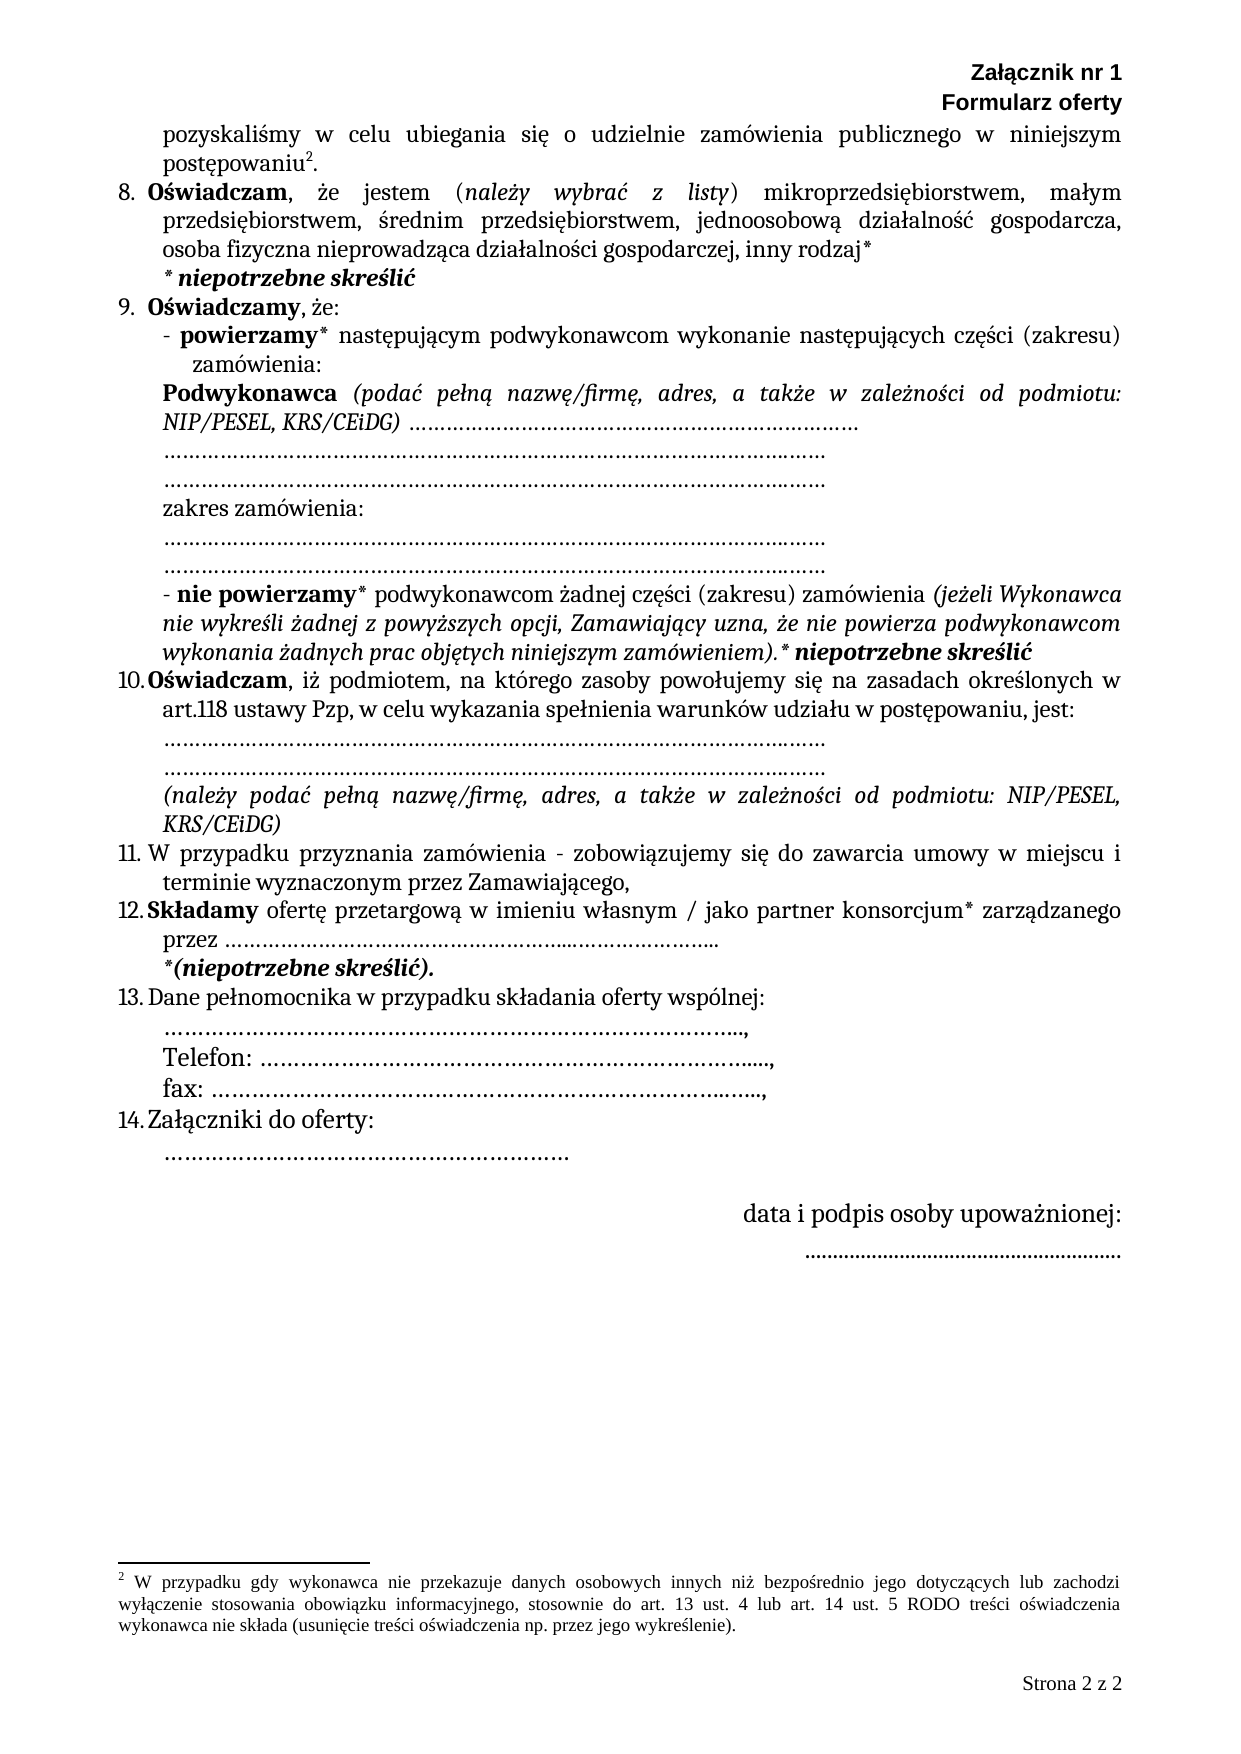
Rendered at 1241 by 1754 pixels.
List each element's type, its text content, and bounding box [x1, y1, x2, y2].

text ………………………………………………………………………….., [162, 1011, 1122, 1042]
text zakres zamówienia: [162, 494, 1122, 522]
text …………………………………………………… [162, 1136, 1122, 1167]
list * niepotrzebne skreślić [162, 264, 1122, 292]
list W przypadku przyznania zamówienia - zobowiązujemy się do zawarcia umowy w miejscu i terminie wyznaczonym przez Zamawiającego, [118, 839, 1122, 896]
list *(niepotrzebne skreślić). [162, 954, 1122, 982]
list Załączniki do oferty: [118, 1104, 1122, 1136]
list Składamy ofertę przetargową w imieniu własnym / jako partner konsorcjum* zarządzanego przez ………………………………………………...………………….. [118, 896, 1122, 954]
text ......................................................... [118, 1234, 1122, 1265]
text ……………………………………………………………………………………….…… [162, 752, 1122, 781]
text - powierzamy* następującym podwykonawcom wykonanie następujących części (zakresu) zamówienia: [162, 321, 1122, 379]
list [118, 120, 1122, 177]
text ……………………………………………………………………………………….…… [162, 522, 1122, 551]
text Telefon: ………………………………………………………………...., [162, 1042, 1122, 1073]
text ……………………………………………………………………………………….…… [162, 436, 1122, 465]
text Podwykonawca (podać pełną nazwę/firmę, adres, a także w zależności od podmiotu: NIP/PESEL, KRS/CEiDG) ……………………………………………………………… [162, 379, 1122, 436]
text fax: …………………………………………………………………..….., [162, 1073, 1122, 1104]
text (należy podać pełną nazwę/firmę, adres, a także w zależności od podmiotu: NIP/PESEL, KRS/CEiDG) [162, 781, 1122, 839]
text ……………………………………………………………………………………….…… [162, 465, 1122, 494]
list Oświadczam, że jestem (należy wybrać z listy) mikroprzedsiębiorstwem, małym przedsiębiorstwem, średnim przedsiębiorstwem, jednoosobową działalność gospodarcza, osoba fizyczna nieprowadząca działalności gospodarczej, inny rodzaj* [118, 177, 1122, 264]
text data i podpis osoby upoważnionej: [118, 1198, 1122, 1229]
list Dane pełnomocnika w przypadku składania oferty wspólnej: [118, 982, 1122, 1011]
text ……………………………………………………………………………………….…… [162, 724, 1122, 752]
list Oświadczamy, że: [118, 292, 1122, 321]
text ……………………………………………………………………………………….…… [162, 551, 1122, 580]
text - nie powierzamy* podwykonawcom żadnej części (zakresu) zamówienia (jeżeli Wykonawca nie wykreśli żadnej z powyższych opcji, Zamawiający uzna, że nie powierza podwykonawcom wykonania żadnych prac objętych niniejszym zamówieniem).* niepotrzebne skreślić [162, 580, 1122, 666]
list Oświadczam, iż podmiotem, na którego zasoby powołujemy się na zasadach określonych w art.118 ustawy Pzp, w celu wykazania spełnienia warunków udziału w postępowaniu, jest: [118, 666, 1122, 724]
